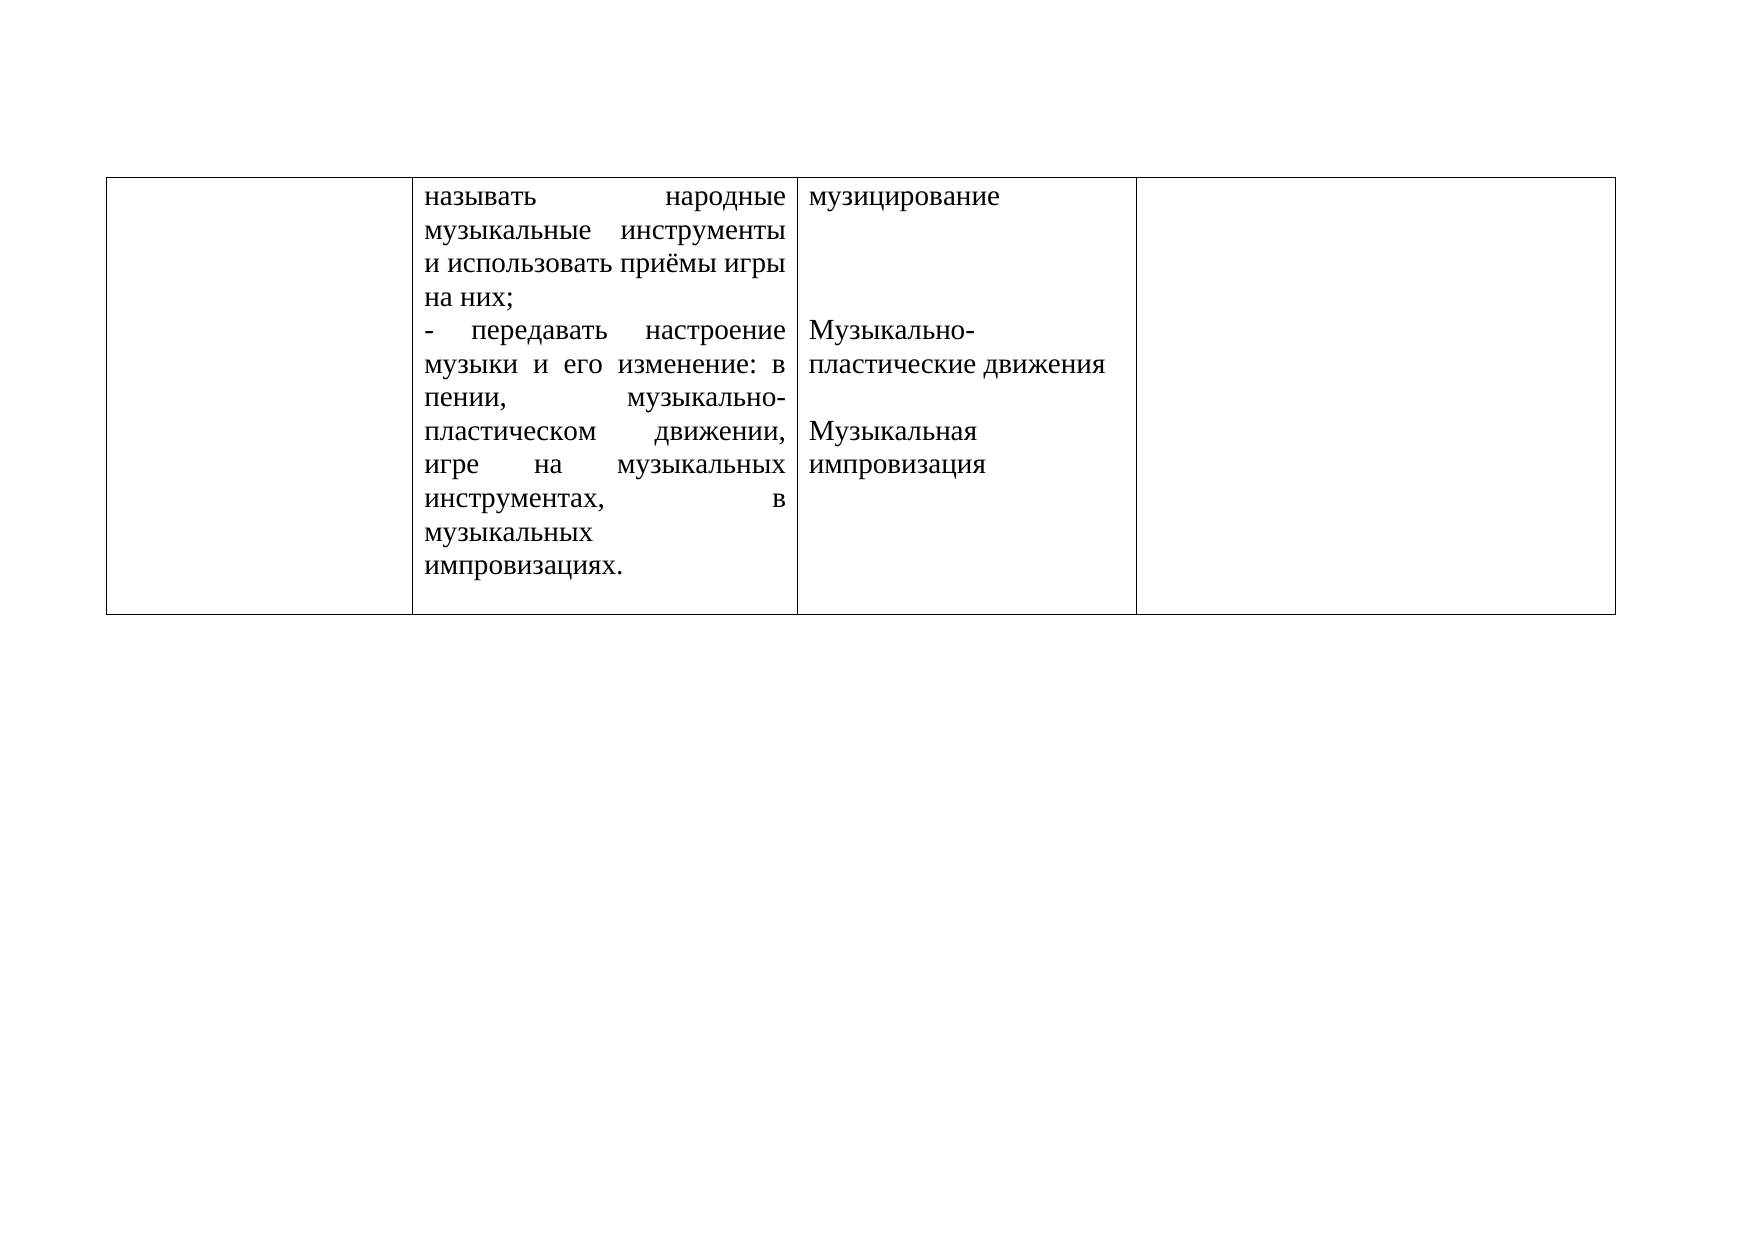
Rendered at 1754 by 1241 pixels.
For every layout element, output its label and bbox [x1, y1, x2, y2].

table_cell [413, 178, 797, 614]
table_cell [107, 178, 412, 614]
table_cell [798, 178, 1136, 614]
table_cell [1137, 178, 1615, 614]
